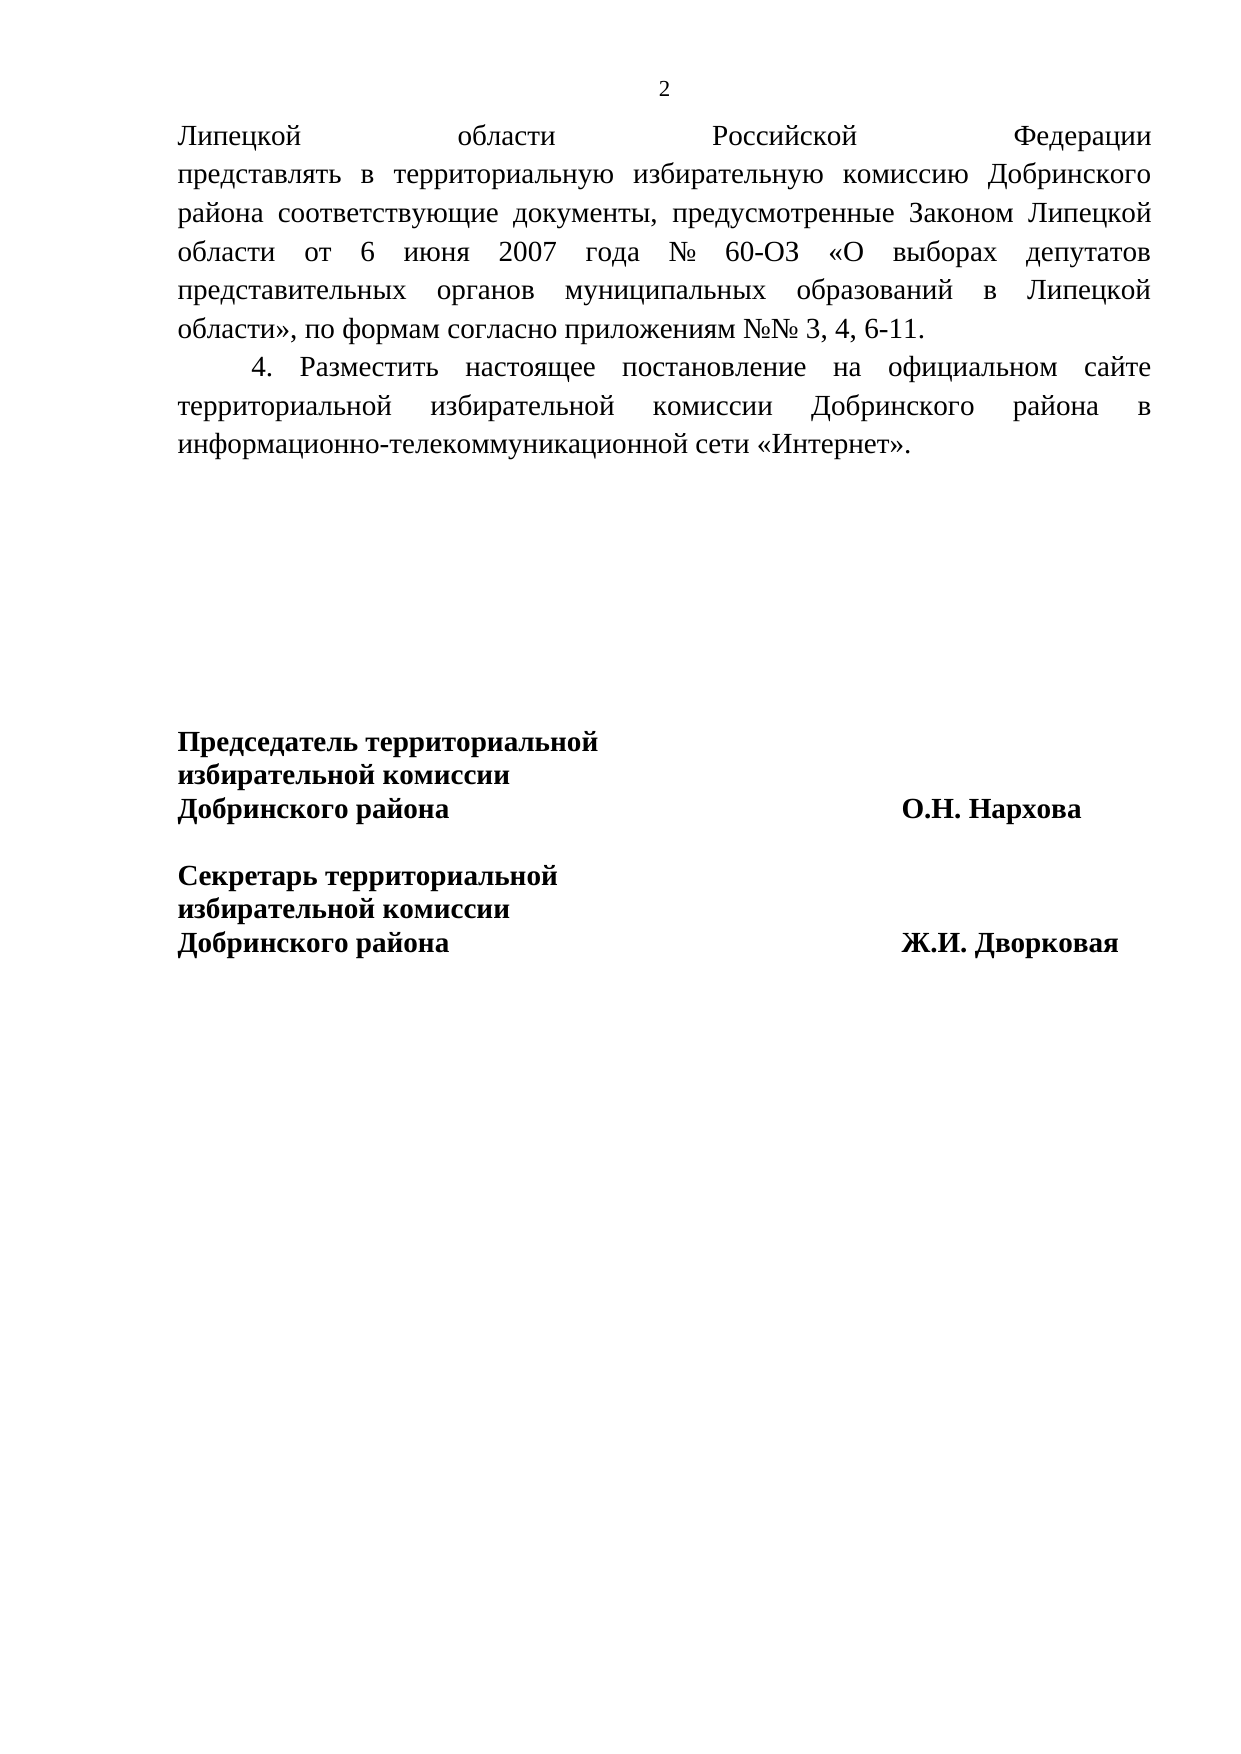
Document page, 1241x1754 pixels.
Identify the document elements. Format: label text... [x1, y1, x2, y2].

text Добринского района О.Н. Нархова [177, 791, 1152, 824]
text 4. Разместить настоящее постановление на официальном сайте территориальной избирательной комиссии Добринского района в информационно-телекоммуникационной сети «Интернет». [177, 349, 1152, 460]
text Председатель территориальной [177, 724, 1152, 757]
text Секретарь территориальной [177, 858, 1152, 891]
text избирательной комиссии [177, 757, 1152, 791]
text избирательной комиссии [177, 891, 1152, 925]
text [177, 118, 1152, 344]
text Добринского района Ж.И. Дворковая [177, 925, 1152, 958]
